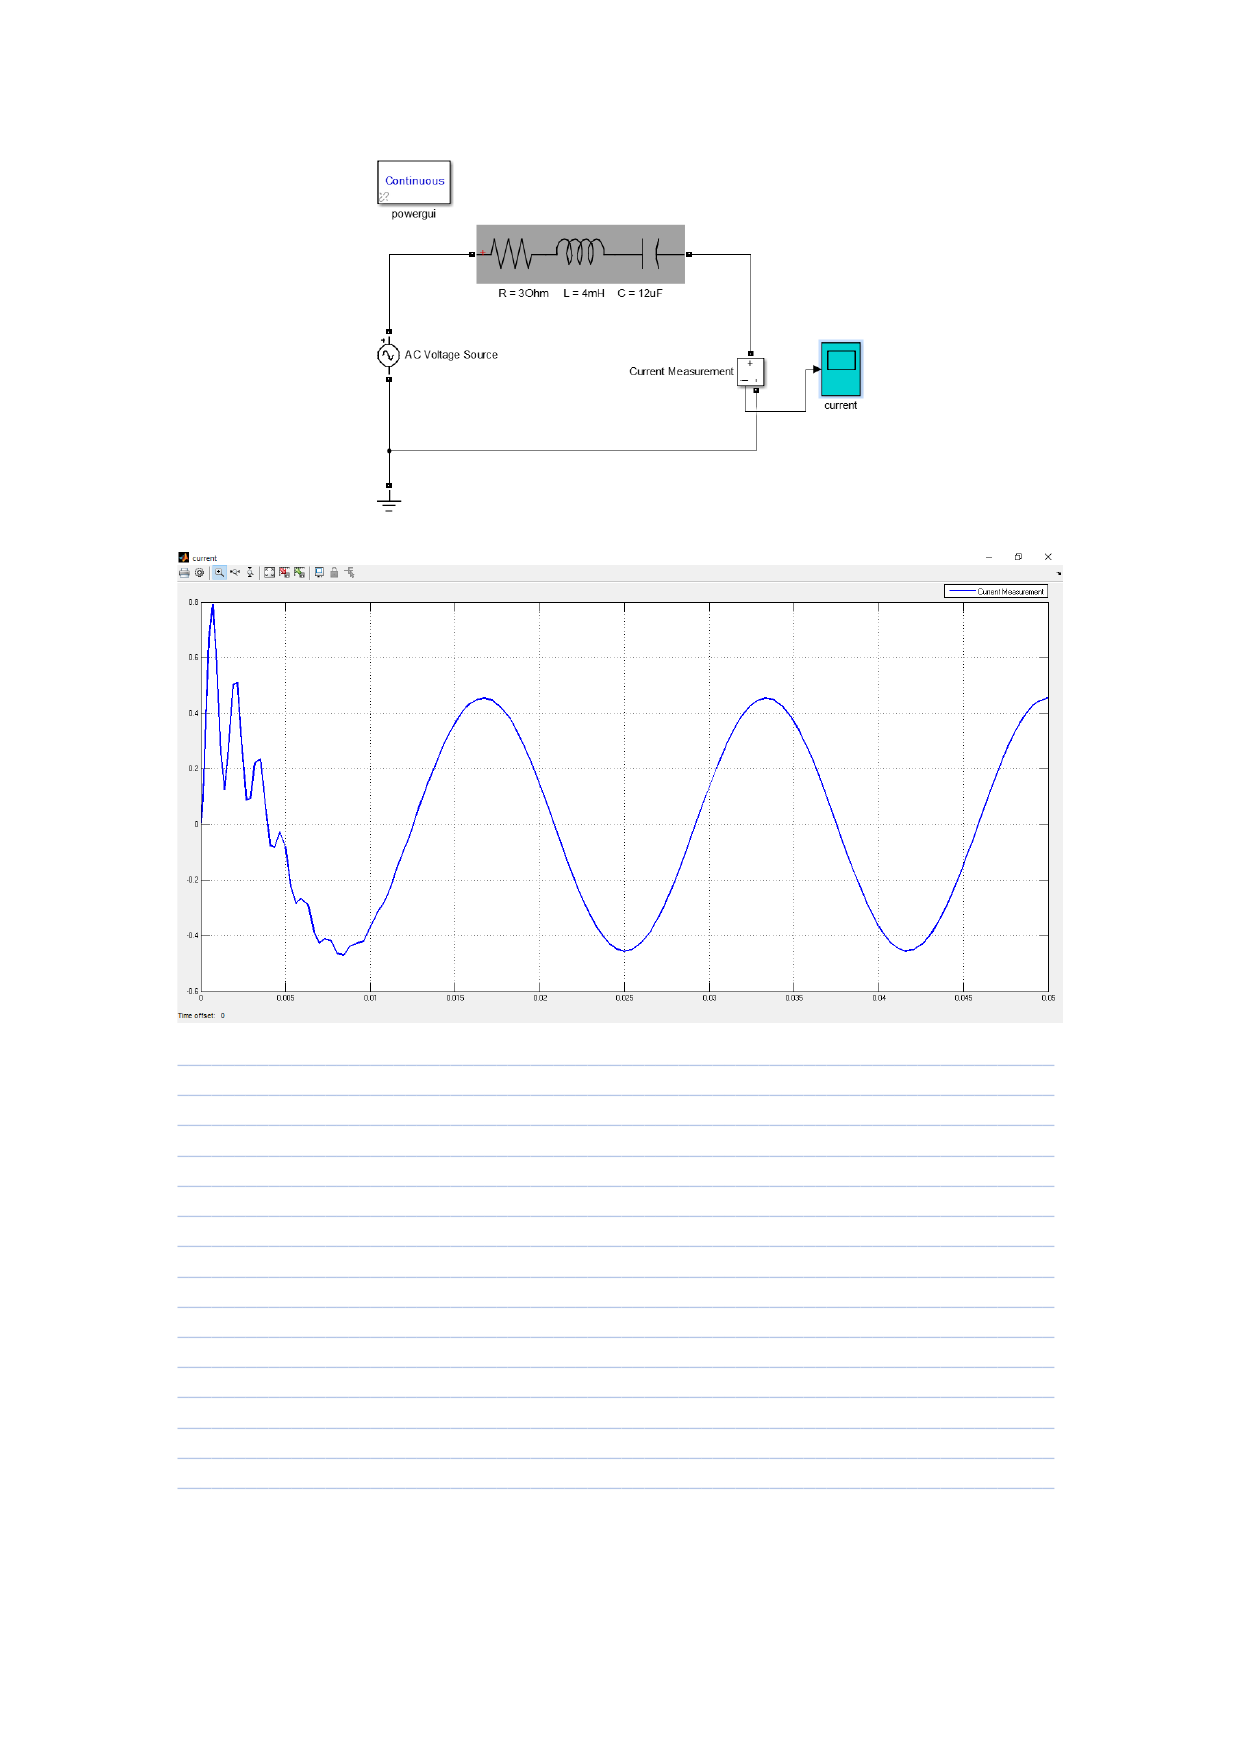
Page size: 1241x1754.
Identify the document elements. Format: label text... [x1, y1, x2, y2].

text ___________________________________________________________________________________________________________________________________________________________________________________________________________________________________________________________________________________________________________________________________________________________________________________________________________________________________________________________________________________________________________________________________________________________________________________________________________________________________________________________________________________________________________________________________________________________________________________________________________________________________________________________________________________________________________________________________________________________________________________________________________________________________________________________________________________________________________________________________________________________________________________________________ [177, 1041, 1063, 1492]
picture [177, 550, 1063, 1023]
picture [368, 147, 873, 532]
